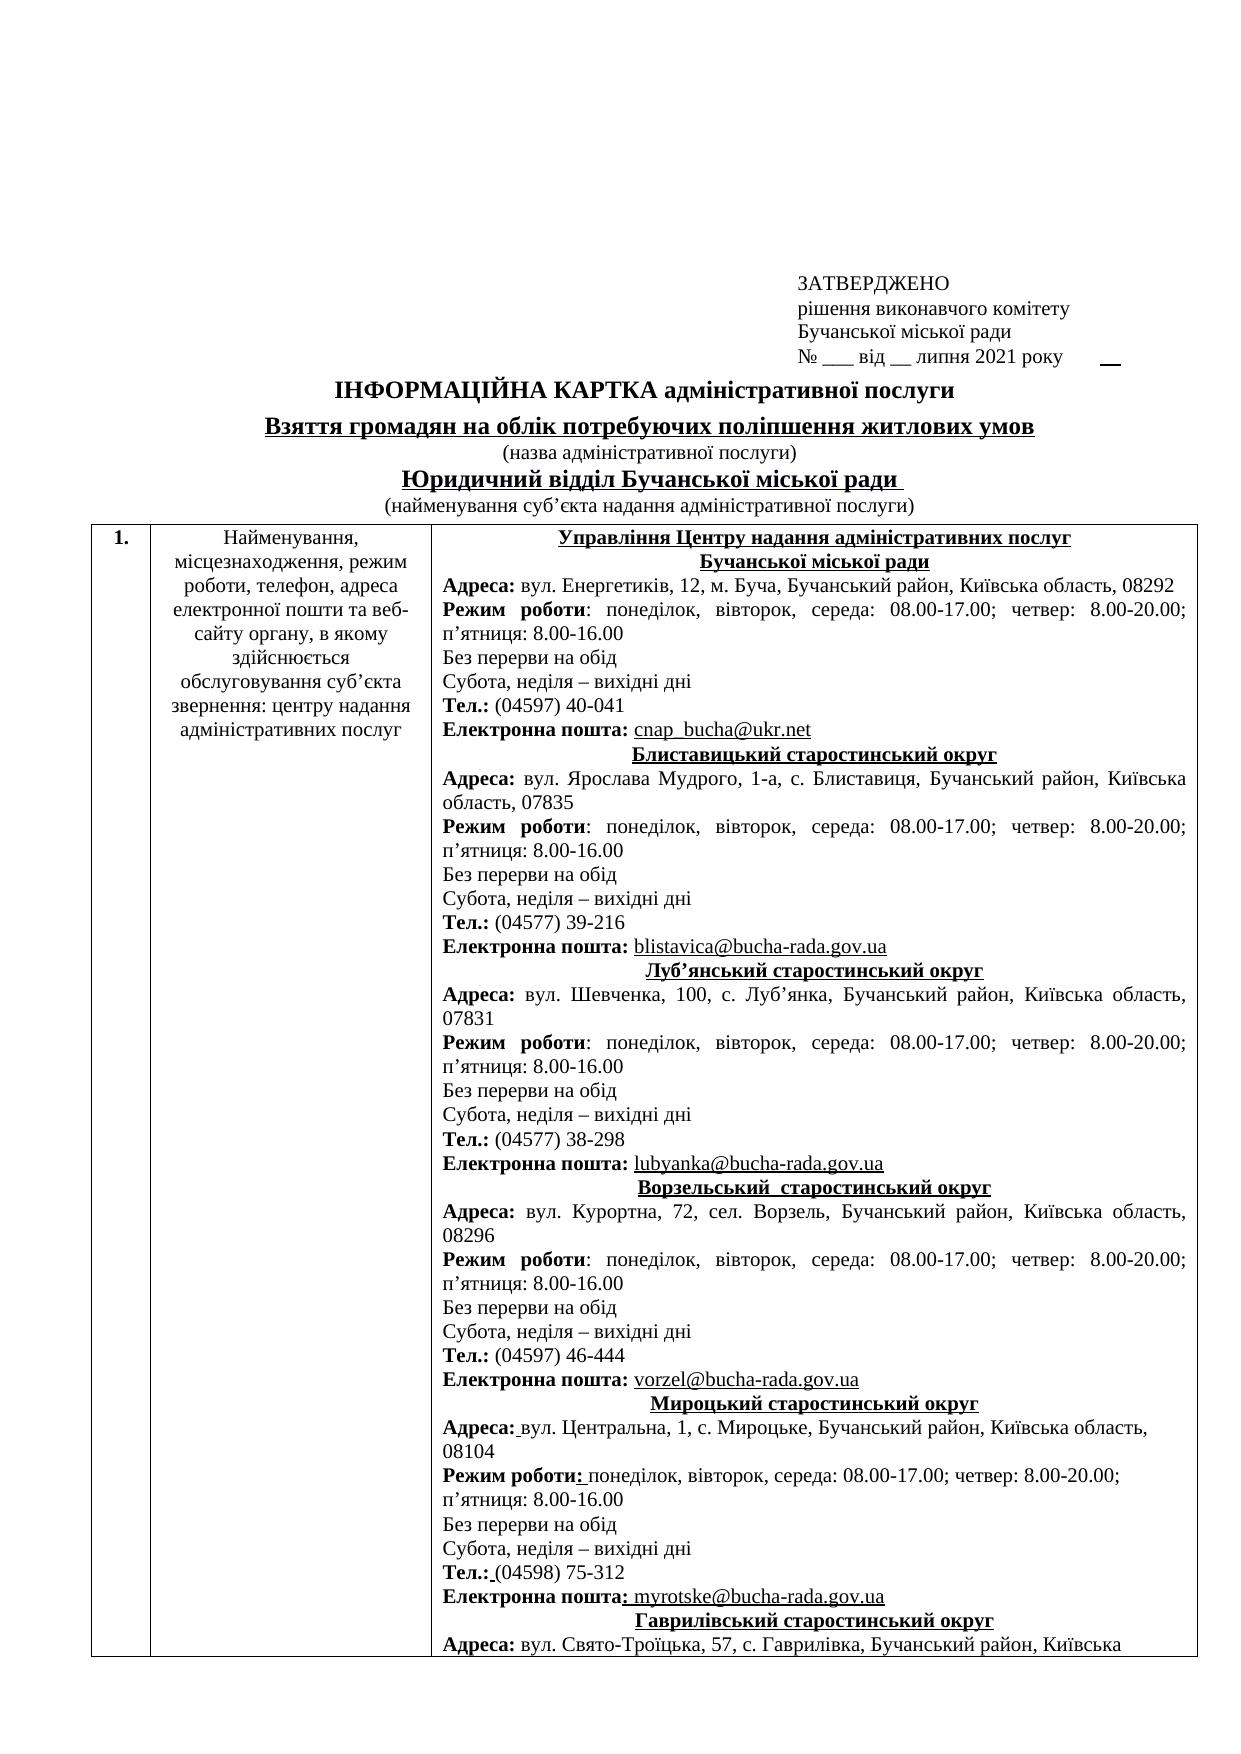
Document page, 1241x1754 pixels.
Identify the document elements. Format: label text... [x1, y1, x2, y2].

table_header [151, 525, 431, 1656]
text (найменування суб’єкта надання адміністративної послуги) [148, 492, 1152, 517]
text Юридичний відділ Бучанської міської ради [148, 464, 1152, 492]
text Бучанської міської ради [620, 319, 1181, 343]
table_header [432, 525, 1197, 1656]
text (назва адміністративної послуги) [148, 440, 1152, 464]
text ЗАТВЕРДЖЕНО [620, 271, 1181, 295]
text № ___ від __ липня 2021 рокуо 8р [620, 343, 1181, 368]
text Взяття громадян на облік потребуючих поліпшення житлових умов [148, 411, 1152, 440]
table_header 1. [92, 525, 150, 1656]
text ІНФОРМАЦІЙНА КАРТКА адміністративної послуги [325, 375, 964, 404]
text рішення виконавчого комітету [620, 295, 1181, 319]
